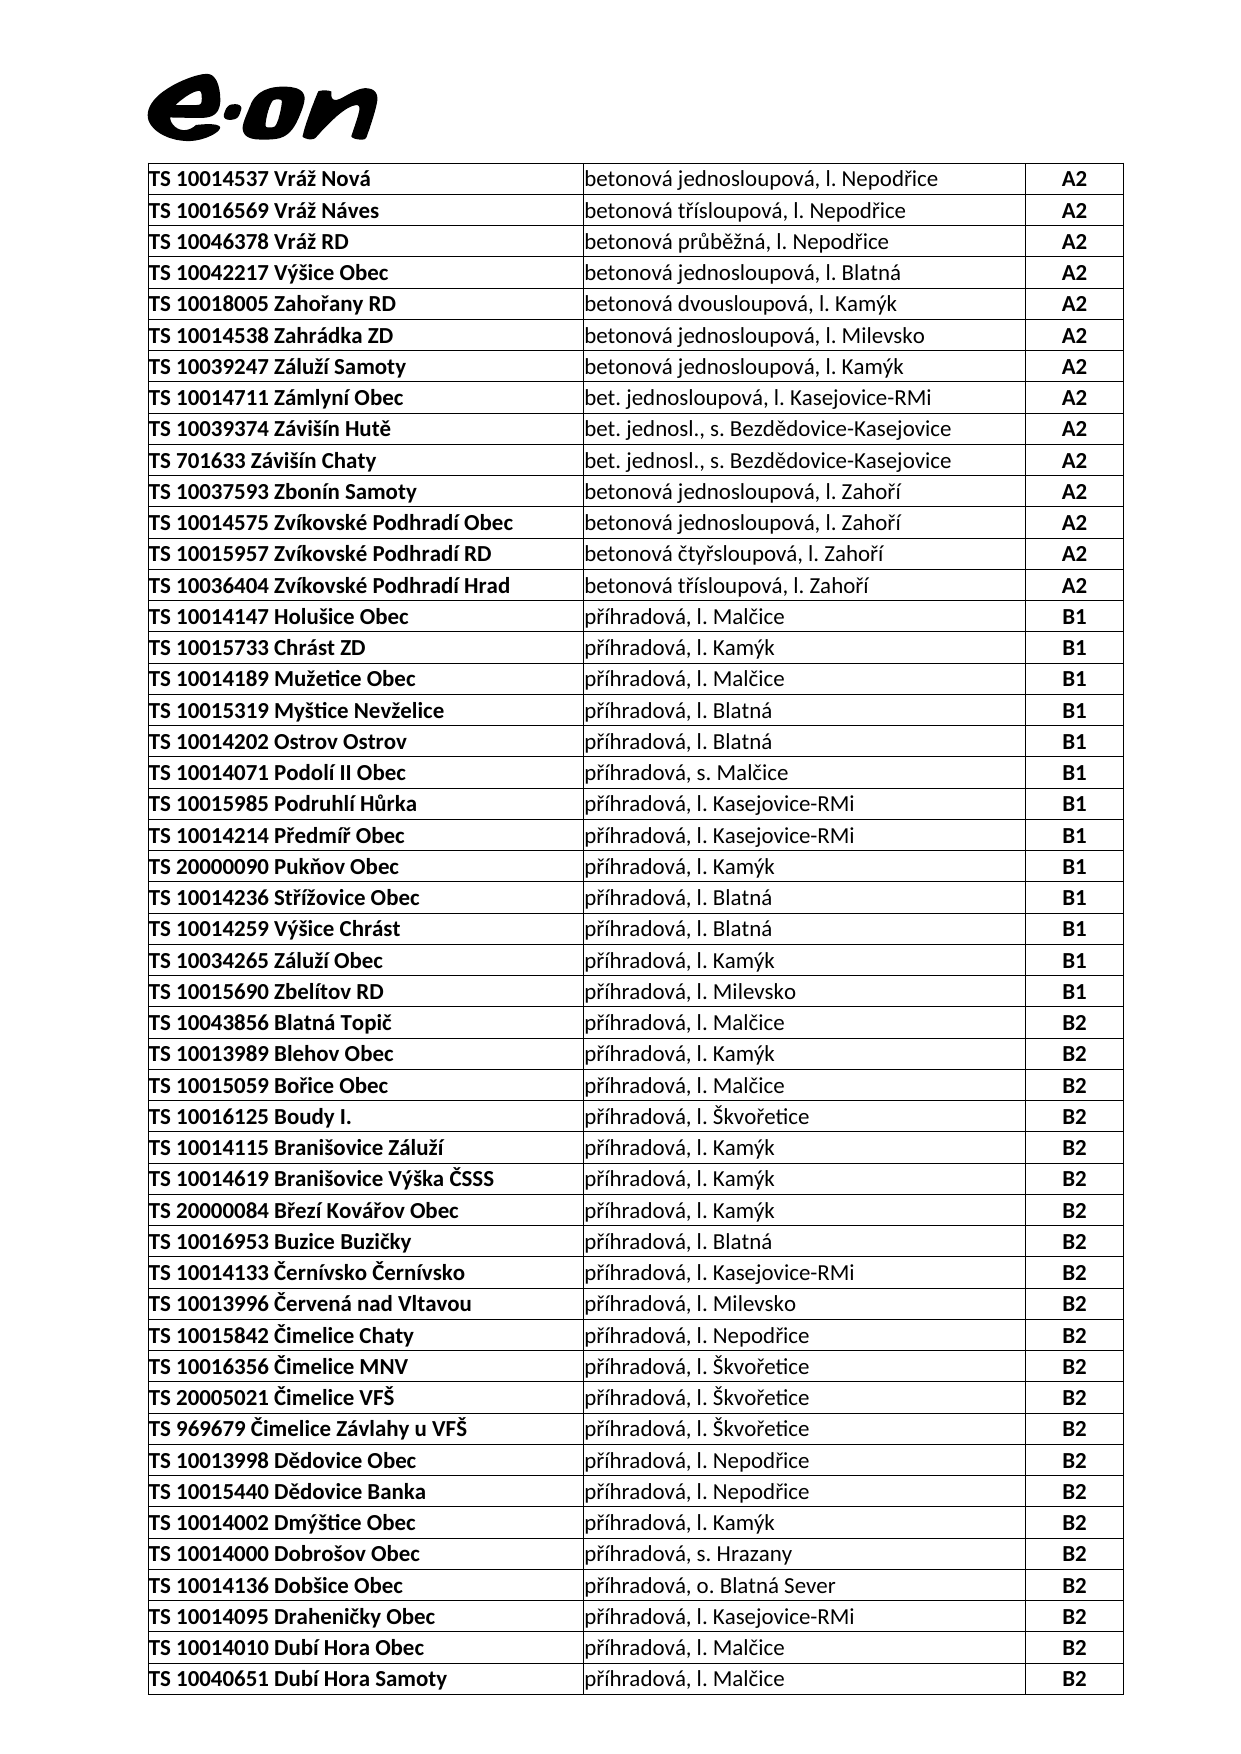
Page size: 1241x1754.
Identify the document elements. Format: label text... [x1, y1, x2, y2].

table_cell B1 [1026, 914, 1123, 944]
table_cell TS 10039247 Záluží Samoty [149, 351, 583, 381]
table_cell A2 [1026, 414, 1123, 444]
table_cell TS 10014010 Dubí Hora Obec [149, 1632, 583, 1662]
table_cell B2 [1026, 1226, 1123, 1256]
table_cell B2 [1026, 1664, 1123, 1694]
table_cell TS 10015842 Čimelice Chaty [149, 1320, 583, 1350]
table_cell B1 [1026, 695, 1123, 725]
table_cell příhradová, l. Nepodřice [584, 1476, 1025, 1506]
table_cell příhradová, l. Nepodřice [584, 1445, 1025, 1475]
table_cell B2 [1026, 1039, 1123, 1069]
table_cell TS 10015733 Chrást ZD [149, 632, 583, 662]
table_cell příhradová, l. Blatná [584, 914, 1025, 944]
table_cell příhradová, l. Milevsko [584, 976, 1025, 1006]
table_cell betonová průběžná, l. Nepodřice [584, 226, 1025, 256]
table_cell B2 [1026, 1382, 1123, 1412]
table_cell TS 10036404 Zvíkovské Podhradí Hrad [149, 570, 583, 600]
table_cell příhradová, l. Kasejovice-RMi [584, 1601, 1025, 1631]
table_cell TS 701633 Závišín Chaty [149, 445, 583, 475]
table_cell příhradová, l. Blatná [584, 695, 1025, 725]
table_cell TS 10016125 Boudy I. [149, 1101, 583, 1131]
table_cell příhradová, l. Kasejovice-RMi [584, 789, 1025, 819]
table_cell B2 [1026, 1164, 1123, 1194]
table_cell B2 [1026, 1476, 1123, 1506]
table_cell TS 969679 Čimelice Závlahy u VFŠ [149, 1414, 583, 1444]
table_cell TS 10043856 Blatná Topič [149, 1007, 583, 1037]
table_cell příhradová, l. Malčice [584, 601, 1025, 631]
table_cell TS 10015985 Podruhlí Hůrka [149, 789, 583, 819]
table_cell A2 [1026, 570, 1123, 600]
table_cell TS 10013989 Blehov Obec [149, 1039, 583, 1069]
table_cell příhradová, l. Malčice [584, 1664, 1025, 1694]
table_cell TS 10013996 Červená nad Vltavou [149, 1289, 583, 1319]
table_cell TS 10042217 Výšice Obec [149, 257, 583, 287]
table_cell TS 10014537 Vráž Nová [149, 164, 583, 194]
table_cell B1 [1026, 601, 1123, 631]
table_cell příhradová, l. Nepodřice [584, 1320, 1025, 1350]
table_cell B2 [1026, 1101, 1123, 1131]
table_cell příhradová, l. Milevsko [584, 1289, 1025, 1319]
table_cell příhradová, l. Kamýk [584, 1132, 1025, 1162]
table_cell B1 [1026, 632, 1123, 662]
table_cell příhradová, l. Kamýk [584, 1507, 1025, 1537]
table_cell příhradová, l. Kamýk [584, 632, 1025, 662]
table_cell betonová čtyřsloupová, l. Zahoří [584, 539, 1025, 569]
table_cell TS 10015319 Myštice Nevželice [149, 695, 583, 725]
table_cell TS 10014136 Dobšice Obec [149, 1570, 583, 1600]
table_cell příhradová, l. Blatná [584, 726, 1025, 756]
table_cell B1 [1026, 757, 1123, 787]
table_cell betonová třísloupová, l. Zahoří [584, 570, 1025, 600]
table_cell TS 10014619 Branišovice Výška ČSSS [149, 1164, 583, 1194]
table_cell A2 [1026, 507, 1123, 537]
table_cell A2 [1026, 445, 1123, 475]
table_cell TS 10014133 Černívsko Černívsko [149, 1257, 583, 1287]
table_cell A2 [1026, 476, 1123, 506]
table_cell TS 10014002 Dmýštice Obec [149, 1507, 583, 1537]
table_cell betonová dvousloupová, l. Kamýk [584, 289, 1025, 319]
table_cell TS 10046378 Vráž RD [149, 226, 583, 256]
table_cell příhradová, l. Kasejovice-RMi [584, 820, 1025, 850]
table_cell B2 [1026, 1351, 1123, 1381]
table_cell TS 10015059 Bořice Obec [149, 1070, 583, 1100]
table_cell betonová třísloupová, l. Nepodřice [584, 195, 1025, 225]
table_cell B2 [1026, 1320, 1123, 1350]
table_cell TS 10014071 Podolí II Obec [149, 757, 583, 787]
table_cell TS 10015690 Zbelítov RD [149, 976, 583, 1006]
table_cell TS 10014259 Výšice Chrást [149, 914, 583, 944]
table_cell B2 [1026, 1539, 1123, 1569]
table_cell A2 [1026, 289, 1123, 319]
table_cell betonová jednosloupová, l. Nepodřice [584, 164, 1025, 194]
table_cell A2 [1026, 351, 1123, 381]
table_cell betonová jednosloupová, l. Blatná [584, 257, 1025, 287]
table_cell bet. jednosl., s. Bezdědovice-Kasejovice [584, 414, 1025, 444]
table_cell A2 [1026, 226, 1123, 256]
table_cell A2 [1026, 164, 1123, 194]
table_cell B1 [1026, 726, 1123, 756]
table_cell B2 [1026, 1570, 1123, 1600]
table_cell TS 10016953 Buzice Buzičky [149, 1226, 583, 1256]
table_cell TS 10014115 Branišovice Záluží [149, 1132, 583, 1162]
table_cell betonová jednosloupová, l. Zahoří [584, 507, 1025, 537]
table_cell B1 [1026, 882, 1123, 912]
table_cell příhradová, l. Kamýk [584, 1039, 1025, 1069]
table_cell B2 [1026, 1632, 1123, 1662]
table_cell B1 [1026, 820, 1123, 850]
table_cell TS 10015957 Zvíkovské Podhradí RD [149, 539, 583, 569]
table_cell příhradová, l. Kasejovice-RMi [584, 1257, 1025, 1287]
table_cell B2 [1026, 1257, 1123, 1287]
table_cell příhradová, l. Škvořetice [584, 1414, 1025, 1444]
table_cell TS 10037593 Zbonín Samoty [149, 476, 583, 506]
table_cell příhradová, o. Blatná Sever [584, 1570, 1025, 1600]
table_cell TS 10014095 Draheničky Obec [149, 1601, 583, 1631]
table_cell TS 20000090 Pukňov Obec [149, 851, 583, 881]
table_cell TS 10015440 Dědovice Banka [149, 1476, 583, 1506]
table_cell A2 [1026, 195, 1123, 225]
table_cell příhradová, l. Malčice [584, 1007, 1025, 1037]
table_cell TS 10014189 Mužetice Obec [149, 664, 583, 694]
table_cell příhradová, l. Škvořetice [584, 1351, 1025, 1381]
table_cell betonová jednosloupová, l. Milevsko [584, 320, 1025, 350]
table_cell B1 [1026, 945, 1123, 975]
table_cell bet. jednosl., s. Bezdědovice-Kasejovice [584, 445, 1025, 475]
table_cell TS 10014538 Zahrádka ZD [149, 320, 583, 350]
table_cell TS 20005021 Čimelice VFŠ [149, 1382, 583, 1412]
table_cell B2 [1026, 1289, 1123, 1319]
table_cell příhradová, l. Kamýk [584, 1164, 1025, 1194]
table_cell TS 10016356 Čimelice MNV [149, 1351, 583, 1381]
table_cell B1 [1026, 664, 1123, 694]
table_cell B2 [1026, 1601, 1123, 1631]
table_cell B1 [1026, 976, 1123, 1006]
table_cell příhradová, s. Hrazany [584, 1539, 1025, 1569]
table_cell B1 [1026, 851, 1123, 881]
table_cell příhradová, l. Blatná [584, 882, 1025, 912]
table_cell příhradová, l. Malčice [584, 1632, 1025, 1662]
table_cell B2 [1026, 1007, 1123, 1037]
table_cell A2 [1026, 539, 1123, 569]
table_cell příhradová, l. Blatná [584, 1226, 1025, 1256]
table_cell TS 10014000 Dobrošov Obec [149, 1539, 583, 1569]
table_cell B2 [1026, 1070, 1123, 1100]
table_cell příhradová, l. Kamýk [584, 851, 1025, 881]
table_cell B1 [1026, 789, 1123, 819]
table_cell TS 10040651 Dubí Hora Samoty [149, 1664, 583, 1694]
table_cell příhradová, l. Škvořetice [584, 1382, 1025, 1412]
table_cell B2 [1026, 1414, 1123, 1444]
table_cell B2 [1026, 1195, 1123, 1225]
table_cell bet. jednosloupová, l. Kasejovice-RMi [584, 382, 1025, 412]
table_cell TS 10034265 Záluží Obec [149, 945, 583, 975]
table_cell příhradová, s. Malčice [584, 757, 1025, 787]
table_cell betonová jednosloupová, l. Zahoří [584, 476, 1025, 506]
table_cell B2 [1026, 1507, 1123, 1537]
table_cell příhradová, l. Malčice [584, 1070, 1025, 1100]
table_cell TS 10018005 Zahořany RD [149, 289, 583, 319]
table_cell příhradová, l. Škvořetice [584, 1101, 1025, 1131]
table_cell TS 10014575 Zvíkovské Podhradí Obec [149, 507, 583, 537]
table_cell příhradová, l. Malčice [584, 664, 1025, 694]
table_cell TS 10039374 Závišín Hutě [149, 414, 583, 444]
table_cell B2 [1026, 1445, 1123, 1475]
table_cell TS 10016569 Vráž Náves [149, 195, 583, 225]
table_cell A2 [1026, 382, 1123, 412]
table_cell příhradová, l. Kamýk [584, 1195, 1025, 1225]
table_cell TS 10013998 Dědovice Obec [149, 1445, 583, 1475]
table_cell B2 [1026, 1132, 1123, 1162]
table_cell příhradová, l. Kamýk [584, 945, 1025, 975]
table_cell TS 20000084 Březí Kovářov Obec [149, 1195, 583, 1225]
table_cell A2 [1026, 257, 1123, 287]
table_cell betonová jednosloupová, l. Kamýk [584, 351, 1025, 381]
table_cell TS 10014147 Holušice Obec [149, 601, 583, 631]
table_cell TS 10014202 Ostrov Ostrov [149, 726, 583, 756]
table_cell TS 10014236 Střížovice Obec [149, 882, 583, 912]
table_cell TS 10014711 Zámlyní Obec [149, 382, 583, 412]
table_cell TS 10014214 Předmíř Obec [149, 820, 583, 850]
table_cell A2 [1026, 320, 1123, 350]
